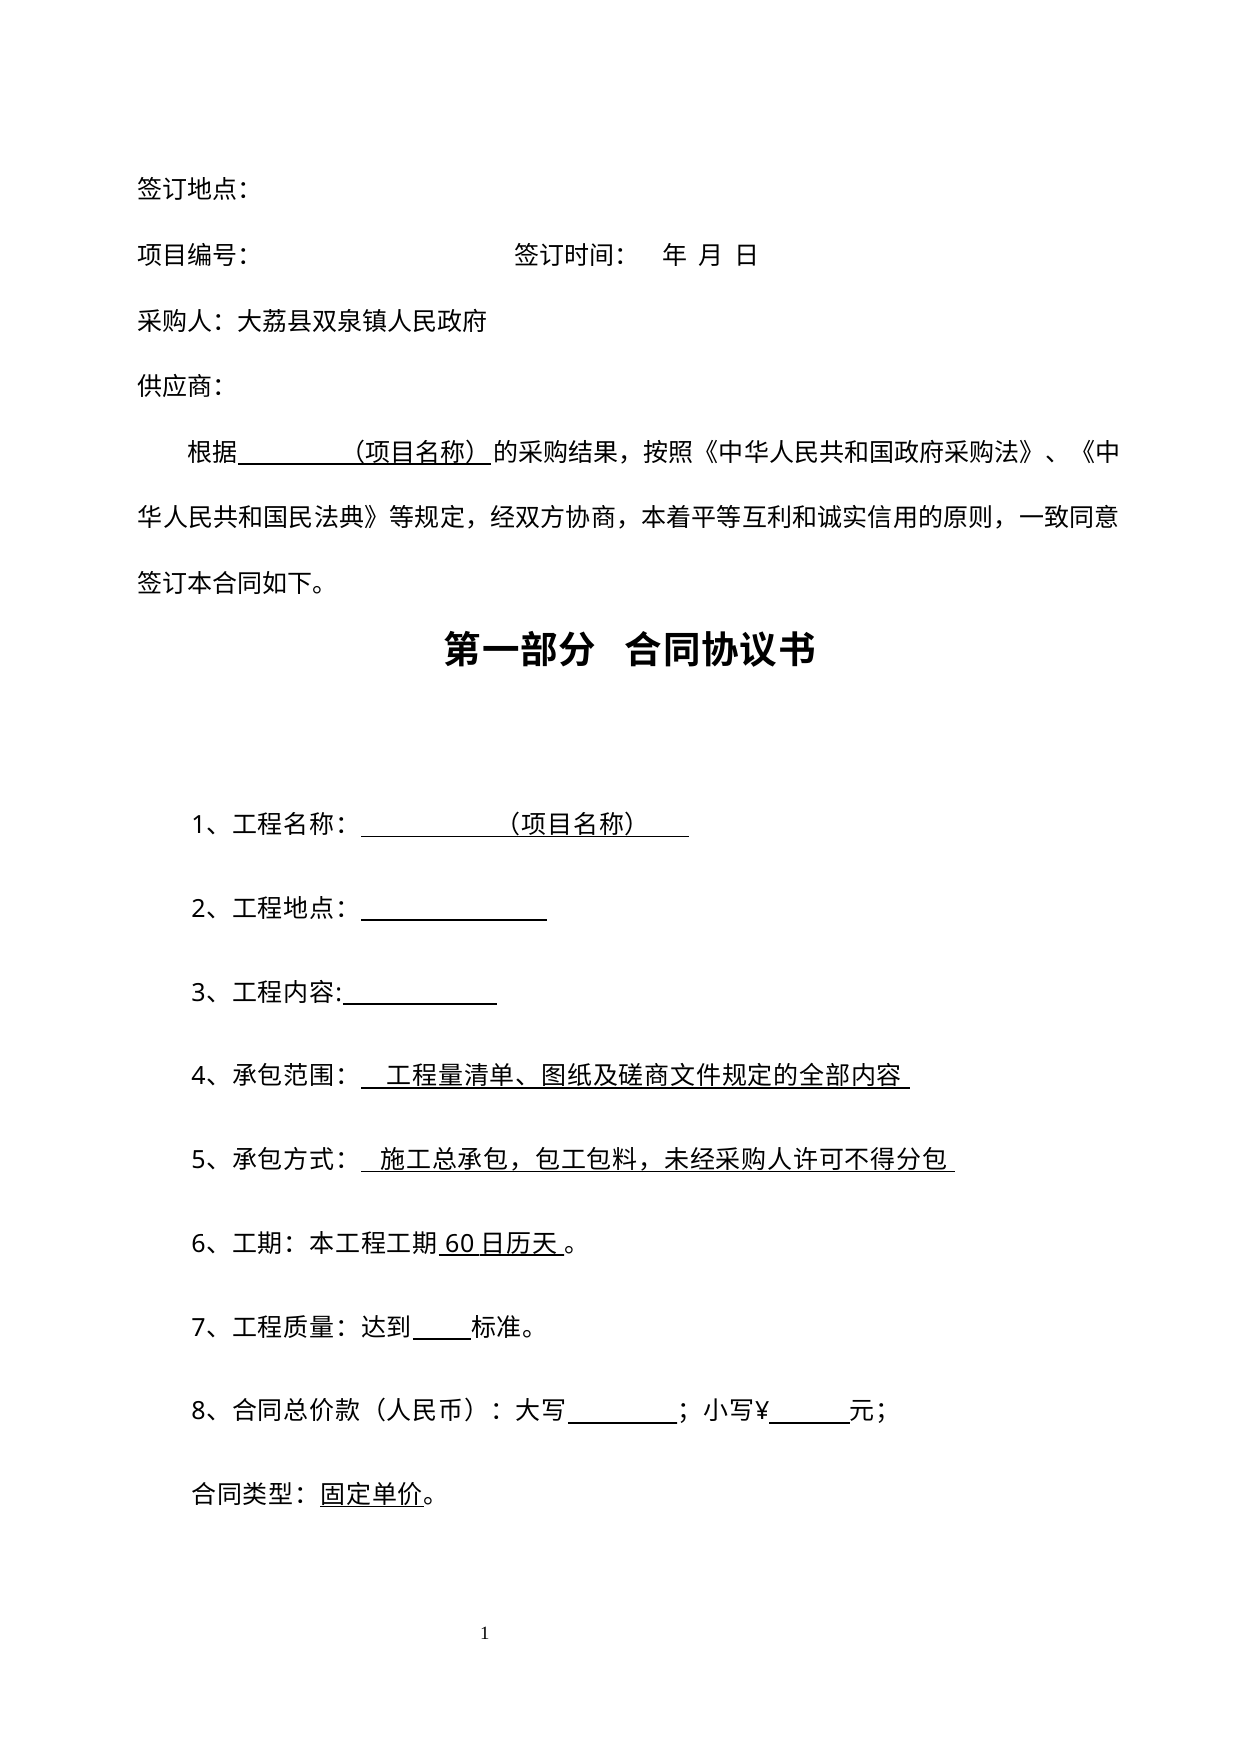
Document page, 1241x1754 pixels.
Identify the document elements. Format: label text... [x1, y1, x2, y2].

text 合同类型：固定单价。 [138, 1460, 1122, 1525]
text 1、工程名称： （项目名称） [138, 790, 1122, 855]
text 5、承包方式： 施工总承包，包工包料，未经采购人许可不得分包 [138, 1125, 1122, 1190]
text 根据 （项目名称）的采购结果，按照《中华人民共和国政府采购法》、《中华人民共和国民法典》等规定，经双方协商，本着平等互利和诚实信用的原则，一致同意签订本合同如下。 [138, 418, 1122, 614]
text 6、工期：本工程工期 60日历天 。 [138, 1208, 1122, 1274]
text 第一部分 合同协议书 [138, 614, 1122, 680]
text 2、工程地点： [138, 873, 1122, 939]
text 3、工程内容: [138, 957, 1122, 1023]
text 供应商： [138, 352, 1122, 418]
text 8、合同总价款（人民币）：大写 ；小写¥ 元； [138, 1376, 1122, 1442]
text 项目编号： 签订时间： 年 月 日 [138, 221, 1122, 286]
text 4、承包范围： 工程量清单、图纸及磋商文件规定的全部内容 [138, 1041, 1122, 1107]
text 采购人：大荔县双泉镇人民政府 [138, 286, 1122, 352]
text 7、工程质量：达到 标准。 [138, 1292, 1122, 1358]
text 签订地点： [138, 155, 1122, 221]
